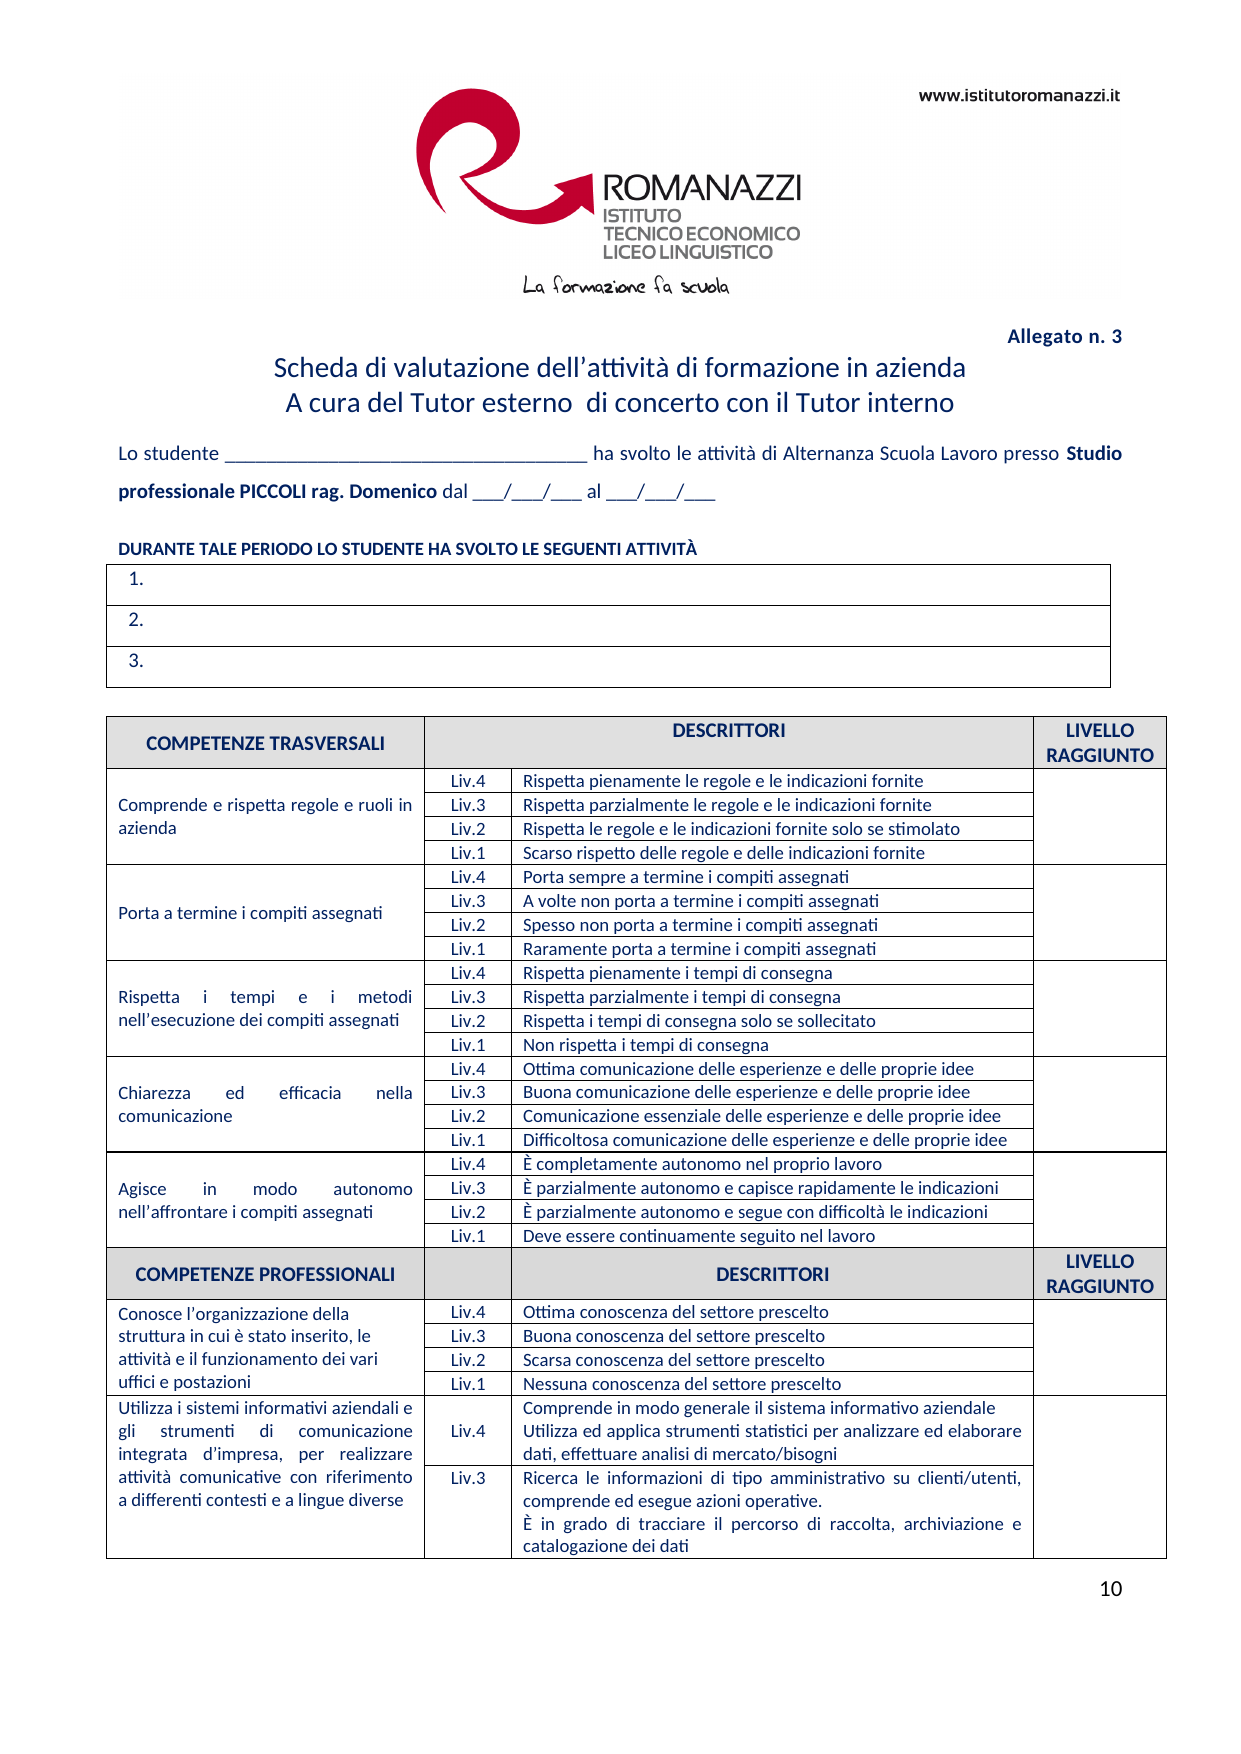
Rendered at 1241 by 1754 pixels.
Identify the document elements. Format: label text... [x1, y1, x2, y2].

text DURANTE TALE PERIODO LO STUDENTE HA SVOLTO LE SEGUENTI ATTIVITÀ [118, 538, 1122, 561]
table_cell Porta sempre a termine i compiti assegnati [512, 865, 1033, 888]
table_cell Liv.2 [425, 1105, 511, 1127]
table_cell Buona conoscenza del settore prescelto [512, 1324, 1033, 1347]
table_cell Raramente porta a termine i compiti assegnati [512, 937, 1033, 960]
table_cell Liv.4 [425, 1057, 511, 1079]
table_cell [1034, 1300, 1166, 1395]
table_cell Buona comunicazione delle esperienze e delle proprie idee [512, 1081, 1033, 1103]
table_header LIVELLO RAGGIUNTO [1034, 717, 1166, 768]
table_cell Liv.1 [425, 1129, 511, 1151]
table_cell Liv.3 [425, 1324, 511, 1347]
table_cell Liv.4 [425, 1153, 511, 1175]
table_cell Rispetta i tempi di consegna solo se sollecitato [512, 1009, 1033, 1032]
table_cell È completamente autonomo nel proprio lavoro [512, 1153, 1033, 1175]
table_cell Liv.4 [425, 1396, 511, 1465]
table_cell Rispetta pienamente i tempi di consegna [512, 961, 1033, 984]
table_cell Liv.3 [425, 1466, 511, 1557]
table_cell Rispetta pienamente le regole e le indicazioni fornite [512, 769, 1033, 792]
table_cell Agisce in modo autonomo nell’affrontare i compiti assegnati [107, 1153, 424, 1247]
table_cell È parzialmente autonomo e segue con difficoltà le indicazioni [512, 1200, 1033, 1223]
table_cell Liv.3 [425, 985, 511, 1008]
table_cell Liv.3 [425, 1176, 511, 1199]
table_cell [1034, 1057, 1166, 1151]
table_cell Liv.4 [425, 769, 511, 792]
table_cell Liv.1 [425, 1033, 511, 1056]
table_cell Scarsa conoscenza del settore prescelto [512, 1348, 1033, 1371]
text Scheda di valutazione dell’attività di formazione in azienda [118, 349, 1122, 384]
table_cell Liv.2 [425, 913, 511, 936]
table_cell Deve essere continuamente seguito nel lavoro [512, 1224, 1033, 1247]
table_cell Porta a termine i compiti assegnati [107, 865, 424, 960]
table_cell Liv.2 [425, 1200, 511, 1223]
table_cell Rispetta parzialmente i tempi di consegna [512, 985, 1033, 1008]
table_cell Liv.4 [425, 961, 511, 984]
table_cell LIVELLO RAGGIUNTO [1034, 1248, 1166, 1299]
table_cell [107, 606, 1110, 646]
table_cell Liv.1 [425, 1224, 511, 1247]
table_cell Liv.3 [425, 889, 511, 912]
table_cell Difficoltosa comunicazione delle esperienze e delle proprie idee [512, 1129, 1033, 1151]
text A cura del Tutor esterno di concerto con il Tutor interno [118, 384, 1122, 420]
table_cell Chiarezza ed efficacia nella comunicazione [107, 1057, 424, 1151]
table_cell Rispetta i tempi e i metodi nell’esecuzione dei compiti assegnati [107, 961, 424, 1056]
table_cell Liv.2 [425, 1009, 511, 1032]
picture [119, 73, 1121, 299]
table_cell Liv.4 [425, 1300, 511, 1323]
table_cell Nessuna conoscenza del settore prescelto [512, 1372, 1033, 1395]
table_cell Liv.1 [425, 841, 511, 864]
table_cell Rispetta le regole e le indicazioni fornite solo se stimolato [512, 817, 1033, 840]
table_cell [425, 1248, 511, 1299]
table_cell Liv.1 [425, 1372, 511, 1395]
table_cell Liv.2 [425, 1348, 511, 1371]
table_cell Conosce l’organizzazione della struttura in cui è stato inserito, le attività e il funzionamento dei vari uffici e postazioni [107, 1300, 424, 1395]
table_cell DESCRITTORI [512, 1248, 1033, 1299]
table_cell Comprende in modo generale il sistema informativo aziendale Utilizza ed applica strumenti statistici per analizzare ed elaborare dati, effettuare analisi di mercato/bisogni [512, 1396, 1033, 1465]
table_cell Non rispetta i tempi di consegna [512, 1033, 1033, 1056]
table_cell Rispetta parzialmente le regole e le indicazioni fornite [512, 793, 1033, 816]
table_cell [1034, 865, 1166, 960]
table_cell Liv.4 [425, 865, 511, 888]
table_cell A volte non porta a termine i compiti assegnati [512, 889, 1033, 912]
table_cell COMPETENZE PROFESSIONALI [107, 1248, 424, 1299]
table_cell Ottima conoscenza del settore prescelto [512, 1300, 1033, 1323]
table_cell [1034, 961, 1166, 1056]
table_cell Liv.3 [425, 793, 511, 816]
table_cell Liv.1 [425, 937, 511, 960]
table_header DESCRITTORI [425, 717, 1033, 768]
table_cell Scarso rispetto delle regole e delle indicazioni fornite [512, 841, 1033, 864]
table_header COMPETENZE TRASVERSALI [107, 717, 424, 768]
table_cell Liv.3 [425, 1081, 511, 1103]
table_cell È parzialmente autonomo e capisce rapidamente le indicazioni [512, 1176, 1033, 1199]
table_cell [1034, 769, 1166, 864]
table_cell [107, 647, 1110, 687]
table_cell Spesso non porta a termine i compiti assegnati [512, 913, 1033, 936]
table_cell Comunicazione essenziale delle esperienze e delle proprie idee [512, 1105, 1033, 1127]
table_cell Comprende e rispetta regole e ruoli in azienda [107, 769, 424, 864]
table_cell Utilizza i sistemi informativi aziendali e gli strumenti di comunicazione integrata d’impresa, per realizzare attività comunicative con riferimento a differenti contesti e a lingue diverse [107, 1396, 424, 1557]
text Lo studente ___________________________________ ha svolto le attività di Alternanza Scuola Lavoro presso Studio professionale PICCOLI rag. Domenico dal ___/___/___ al ___/___/___ [118, 441, 1122, 504]
text Allegato n. 3 [118, 323, 1122, 349]
table_cell Ricerca le informazioni di tipo amministrativo su clienti/utenti, comprende ed esegue azioni operative. È in grado di tracciare il percorso di raccolta, archiviazione e catalogazione dei dati [512, 1466, 1033, 1557]
table_cell [1034, 1396, 1166, 1557]
table_cell Liv.2 [425, 817, 511, 840]
table_cell Ottima comunicazione delle esperienze e delle proprie idee [512, 1057, 1033, 1079]
table_cell [1034, 1153, 1166, 1247]
table_header [107, 565, 1110, 605]
